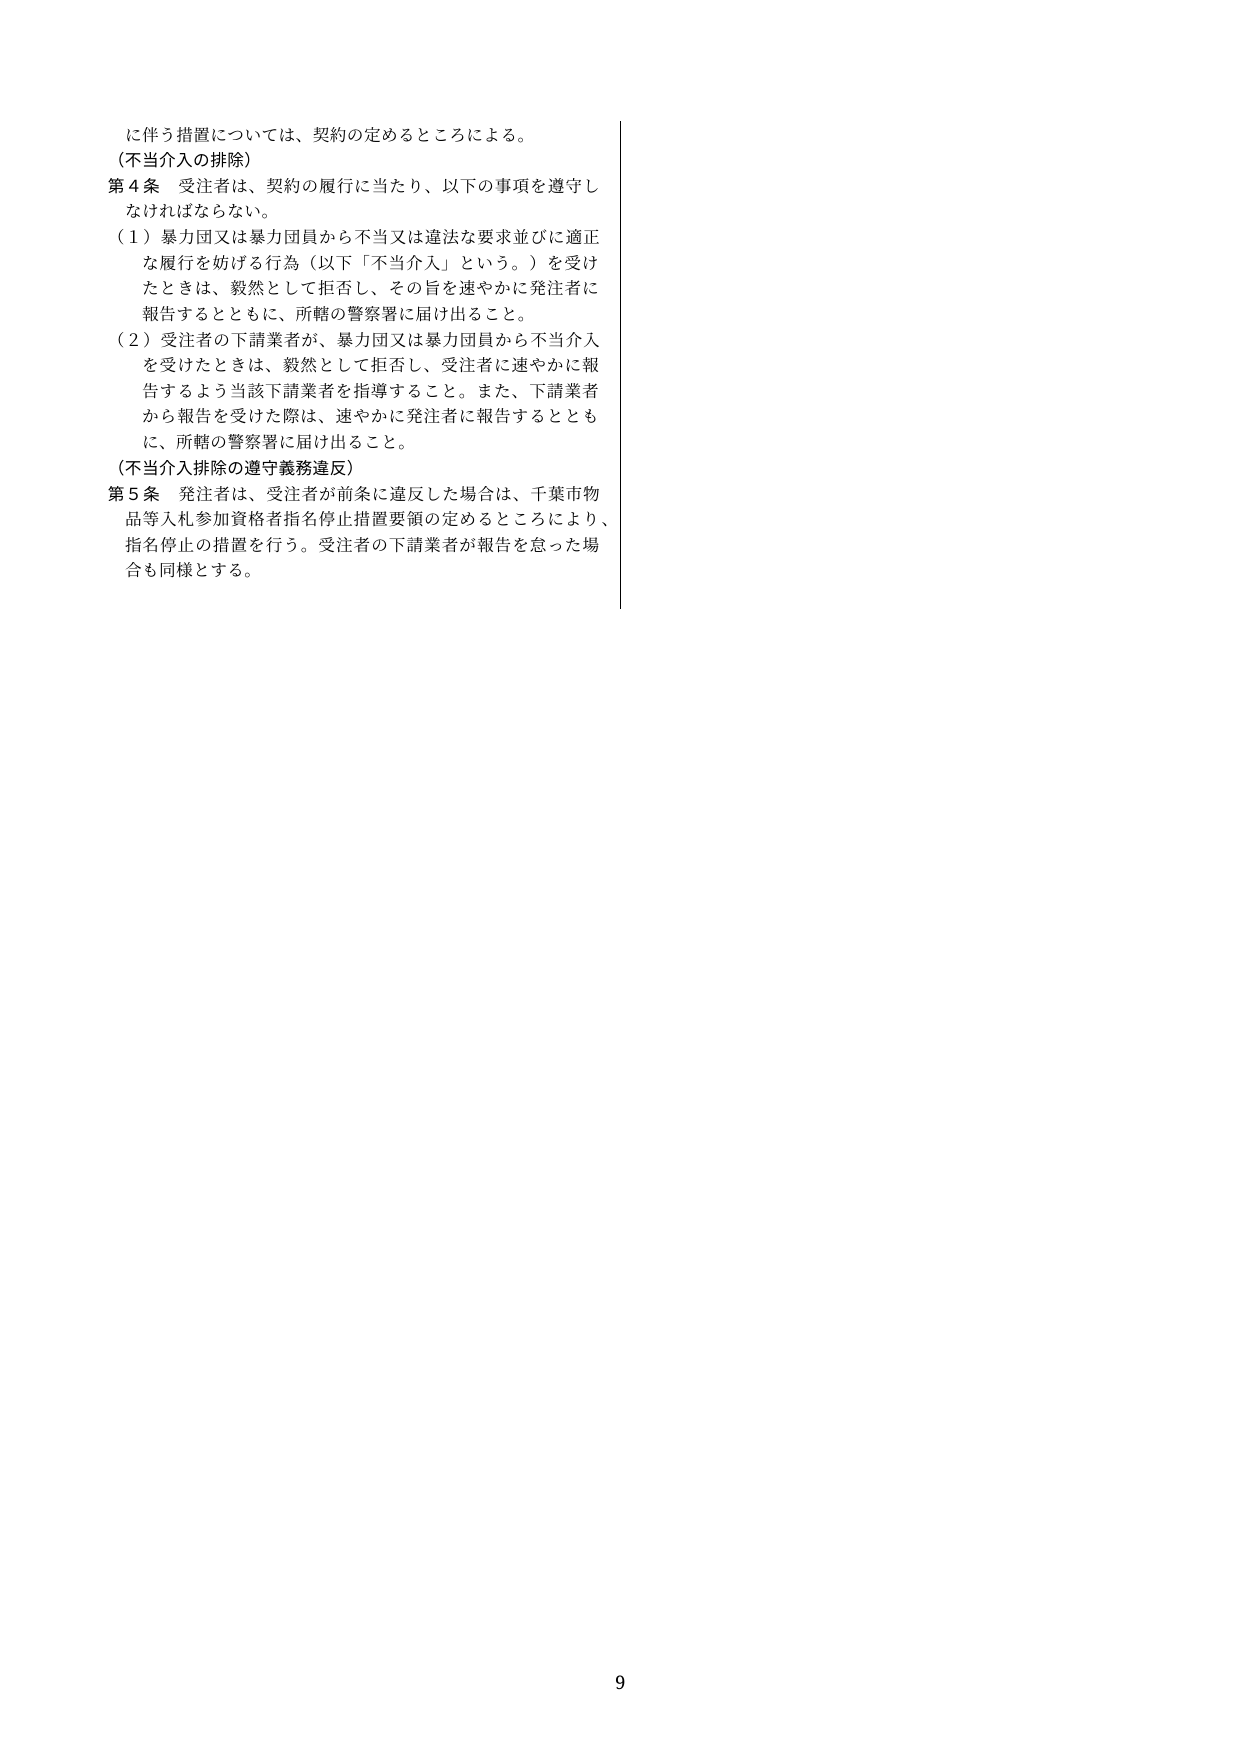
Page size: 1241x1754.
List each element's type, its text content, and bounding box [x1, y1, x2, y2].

text （１）暴力団又は暴力団員から不当又は違法な要求並びに適正な履行を妨げる行為（以下「不当介入」という。）を受けたときは、毅然として拒否し、その旨を速やかに発注者に報告するとともに、所轄の警察署に届け出ること。 [108, 223, 601, 326]
text 第５条 発注者は、受注者が前条に違反した場合は、千葉市物品等入札参加資格者指名停止措置要領の定めるところにより、指名停止の措置を行う。受注者の下請業者が報告を怠った場合も同様とする。 [108, 480, 601, 582]
text 第４条 受注者は、契約の履行に当たり、以下の事項を遵守しなければならない。 [108, 172, 601, 223]
text （２）受注者の下請業者が、暴力団又は暴力団員から不当介入を受けたときは、毅然として拒否し、受注者に速やかに報告するよう当該下請業者を指導すること。また、下請業者から報告を受けた際は、速やかに発注者に報告するとともに、所轄の警察署に届け出ること。 [108, 326, 601, 454]
text （不当介入の排除） [108, 147, 601, 172]
text ６ 本条第１項及び第２項の規定により契約が解除された場合に伴う措置については、契約の定めるところによる。 [108, 121, 601, 147]
text （不当介入排除の遵守義務違反） [108, 454, 601, 480]
